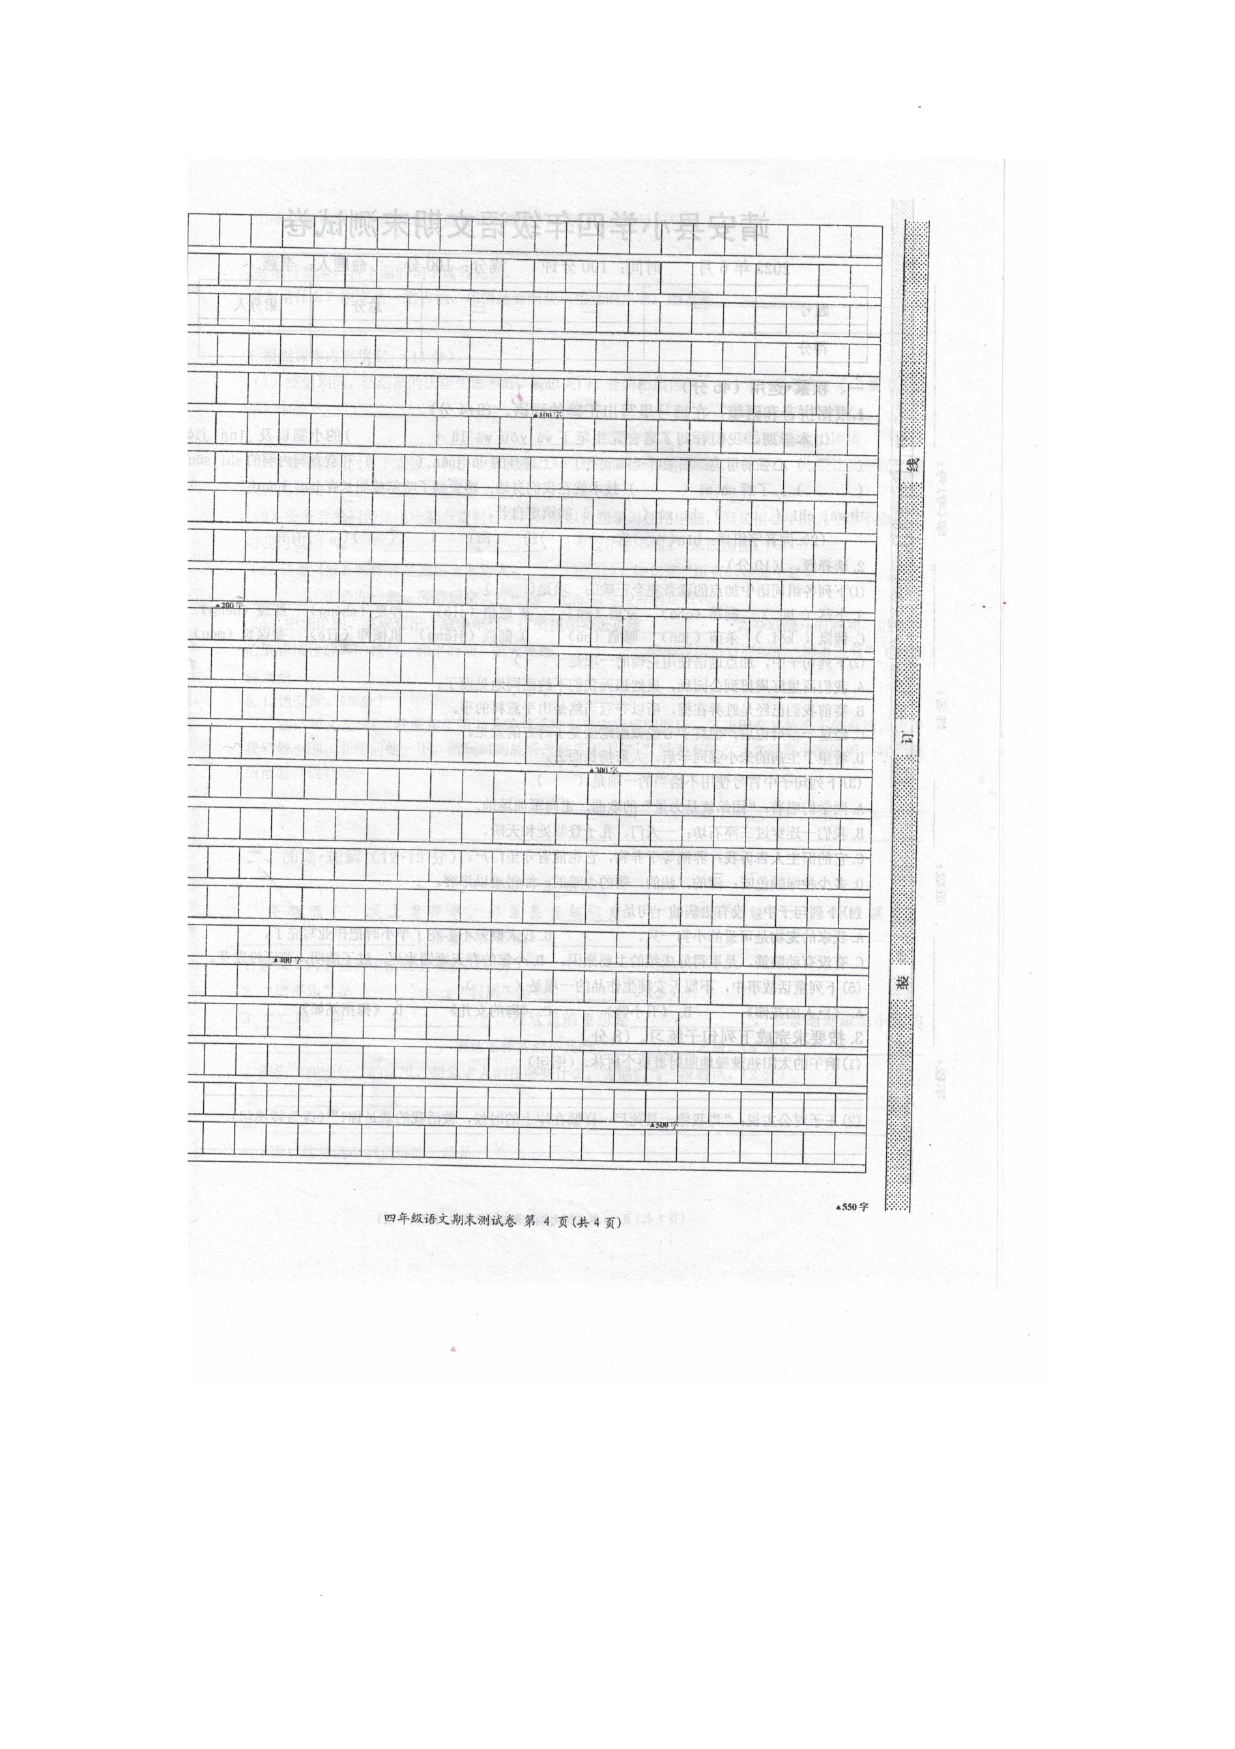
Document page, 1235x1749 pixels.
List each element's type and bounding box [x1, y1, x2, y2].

picture [187, 159, 1047, 1384]
